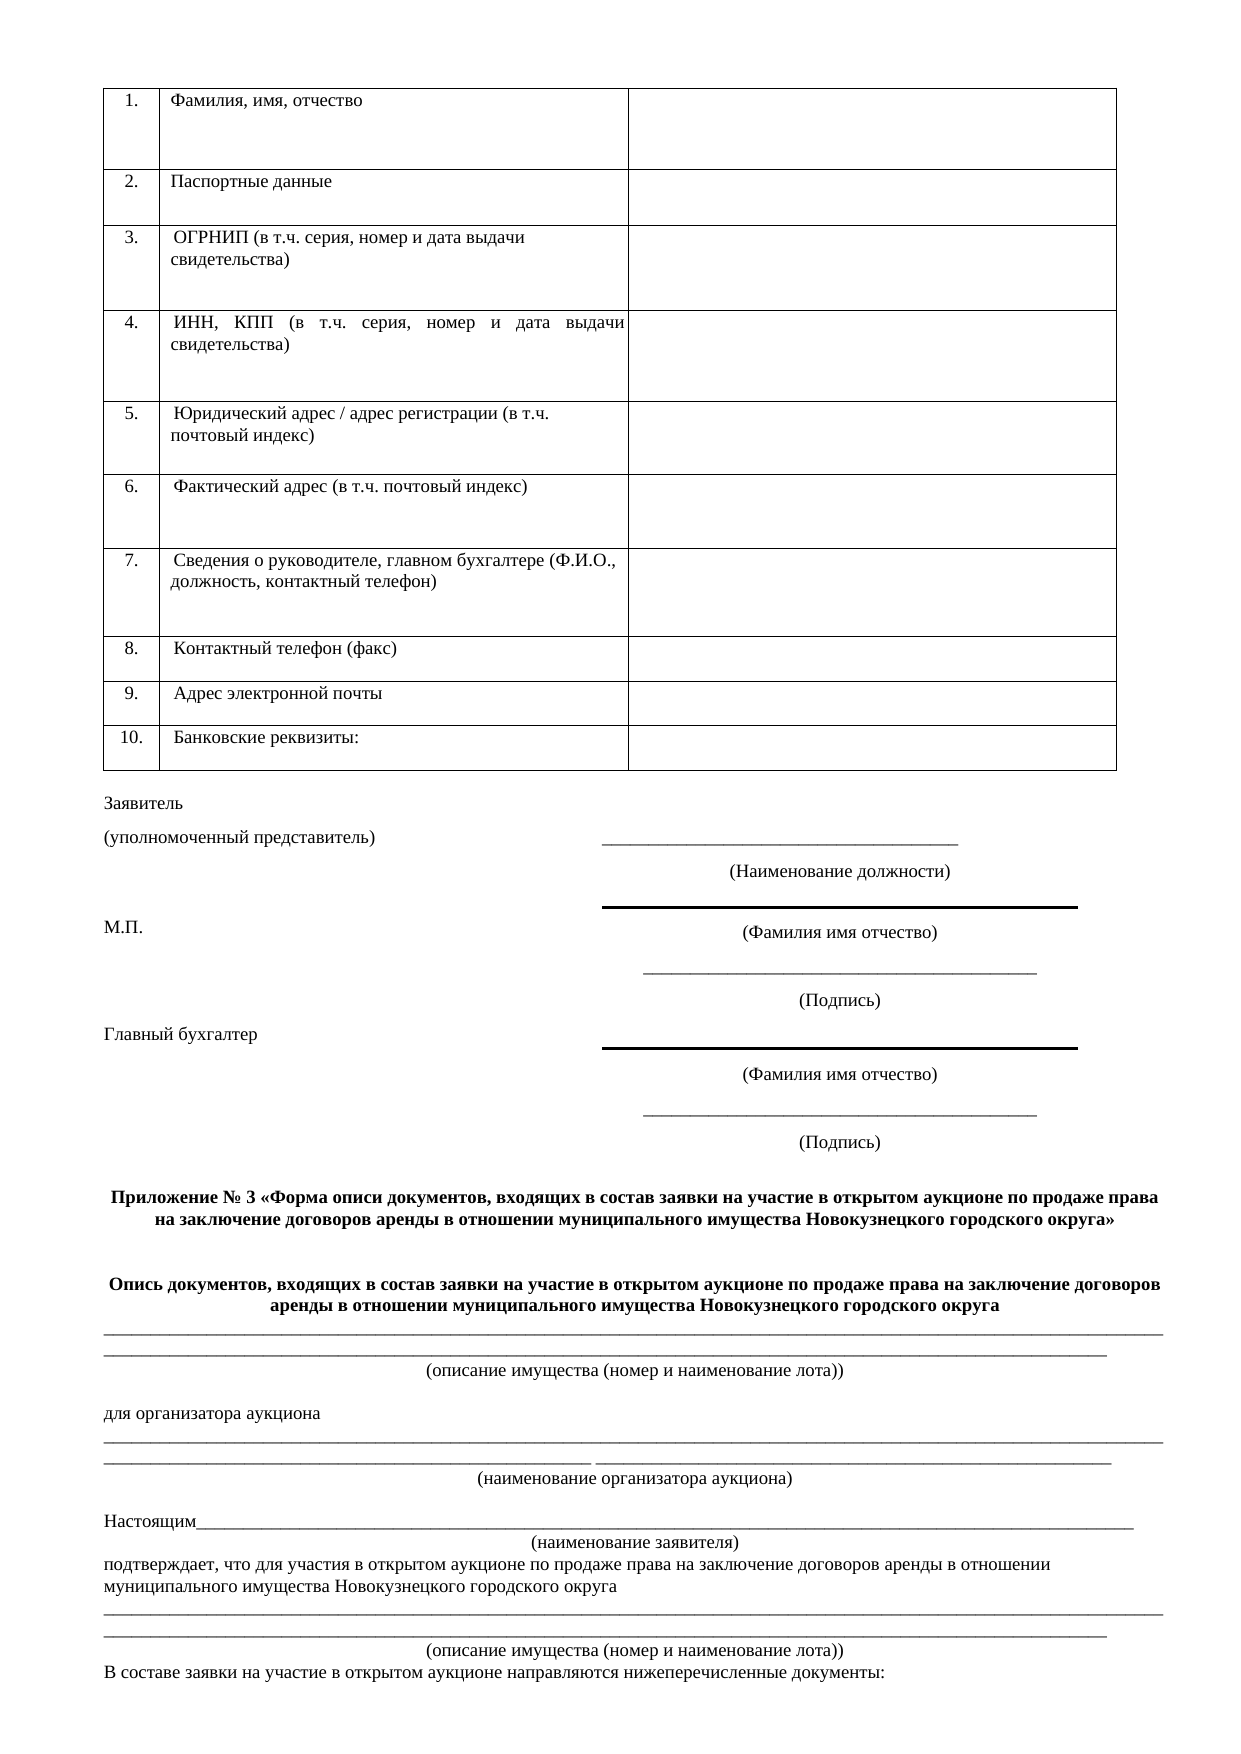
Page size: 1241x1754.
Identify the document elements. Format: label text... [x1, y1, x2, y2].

table_cell [629, 170, 1116, 225]
text Опись документов, входящих в состав заявки на участие в открытом аукционе по продаже права на заключение договоров аренды в отношении муниципального имущества Новокузнецкого городского округа [103, 1273, 1167, 1316]
table_cell (Фамилия имя отчество) __________________________________________ (Подпись) [591, 1023, 1089, 1165]
table_cell М.П. [92, 882, 591, 1023]
table_cell Адрес электронной почты [160, 682, 628, 725]
table_cell [629, 226, 1116, 310]
table_cell 3. [104, 226, 159, 310]
text В составе заявки на участие в открытом аукционе направляются нижеперечисленные документы: [103, 1661, 1167, 1682]
table_cell 10. [104, 726, 159, 769]
text (наименование организатора аукциона) [103, 1467, 1167, 1488]
text ____________________________________________________________________________________________________________________________________________________________________________________________________________________________ [103, 1316, 1167, 1359]
table_cell Главный бухгалтер [92, 1023, 591, 1165]
table_cell 6. [104, 475, 159, 547]
table_cell Юридический адрес / адрес регистрации (в т.ч. почтовый индекс) [160, 402, 628, 474]
table_cell 8. [104, 637, 159, 681]
table_cell Сведения о руководителе, главном бухгалтере (Ф.И.О., должность, контактный телефон) [160, 549, 628, 636]
table_cell Контактный телефон (факс) [160, 637, 628, 681]
text Приложение № 3 «Форма описи документов, входящих в состав заявки на участие в открытом аукционе по продаже права на заключение договоров аренды в отношении муниципального имущества Новокузнецкого городского округа» [103, 1186, 1167, 1229]
table_cell [629, 726, 1116, 769]
table_cell [629, 311, 1116, 401]
table_cell 9. [104, 682, 159, 725]
table_cell [629, 637, 1116, 681]
table_header Заявитель (уполномоченный представитель) [92, 792, 591, 882]
text подтверждает, что для участия в открытом аукционе по продаже права на заключение договоров аренды в отношении муниципального имущества Новокузнецкого городского округа ____________________________________________________________________________________________________________________________________________________________________________________________________________________________ [103, 1553, 1167, 1639]
table_header Фамилия, имя, отчество [160, 89, 628, 169]
table_cell [629, 475, 1116, 547]
text Настоящим____________________________________________________________________________________________________ [103, 1510, 1167, 1531]
table_header ______________________________________ (Наименование должности) [591, 792, 1089, 882]
table_cell 2. [104, 170, 159, 225]
table_cell (Фамилия имя отчество) __________________________________________ (Подпись) [591, 882, 1089, 1023]
table_cell ОГРНИП (в т.ч. серия, номер и дата выдачи свидетельства) [160, 226, 628, 310]
table_cell ИНН, КПП (в т.ч. серия, номер и дата выдачи свидетельства) [160, 311, 628, 401]
text (описание имущества (номер и наименование лота)) [103, 1639, 1167, 1661]
text для организатора аукциона _____________________________________________________________________________________________________________________________________________________________________ _______________________________________________________ [103, 1402, 1167, 1467]
table_cell 4. [104, 311, 159, 401]
table_cell [629, 402, 1116, 474]
table_cell Фактический адрес (в т.ч. почтовый индекс) [160, 475, 628, 547]
text (наименование заявителя) [103, 1531, 1167, 1553]
table_cell 5. [104, 402, 159, 474]
table_cell [629, 549, 1116, 636]
table_header [629, 89, 1116, 169]
table_header 1. [104, 89, 159, 169]
table_cell 7. [104, 549, 159, 636]
table_cell Банковские реквизиты: [160, 726, 628, 769]
table_cell [629, 682, 1116, 725]
text (описание имущества (номер и наименование лота)) [103, 1359, 1167, 1380]
table_cell Паспортные данные [160, 170, 628, 225]
